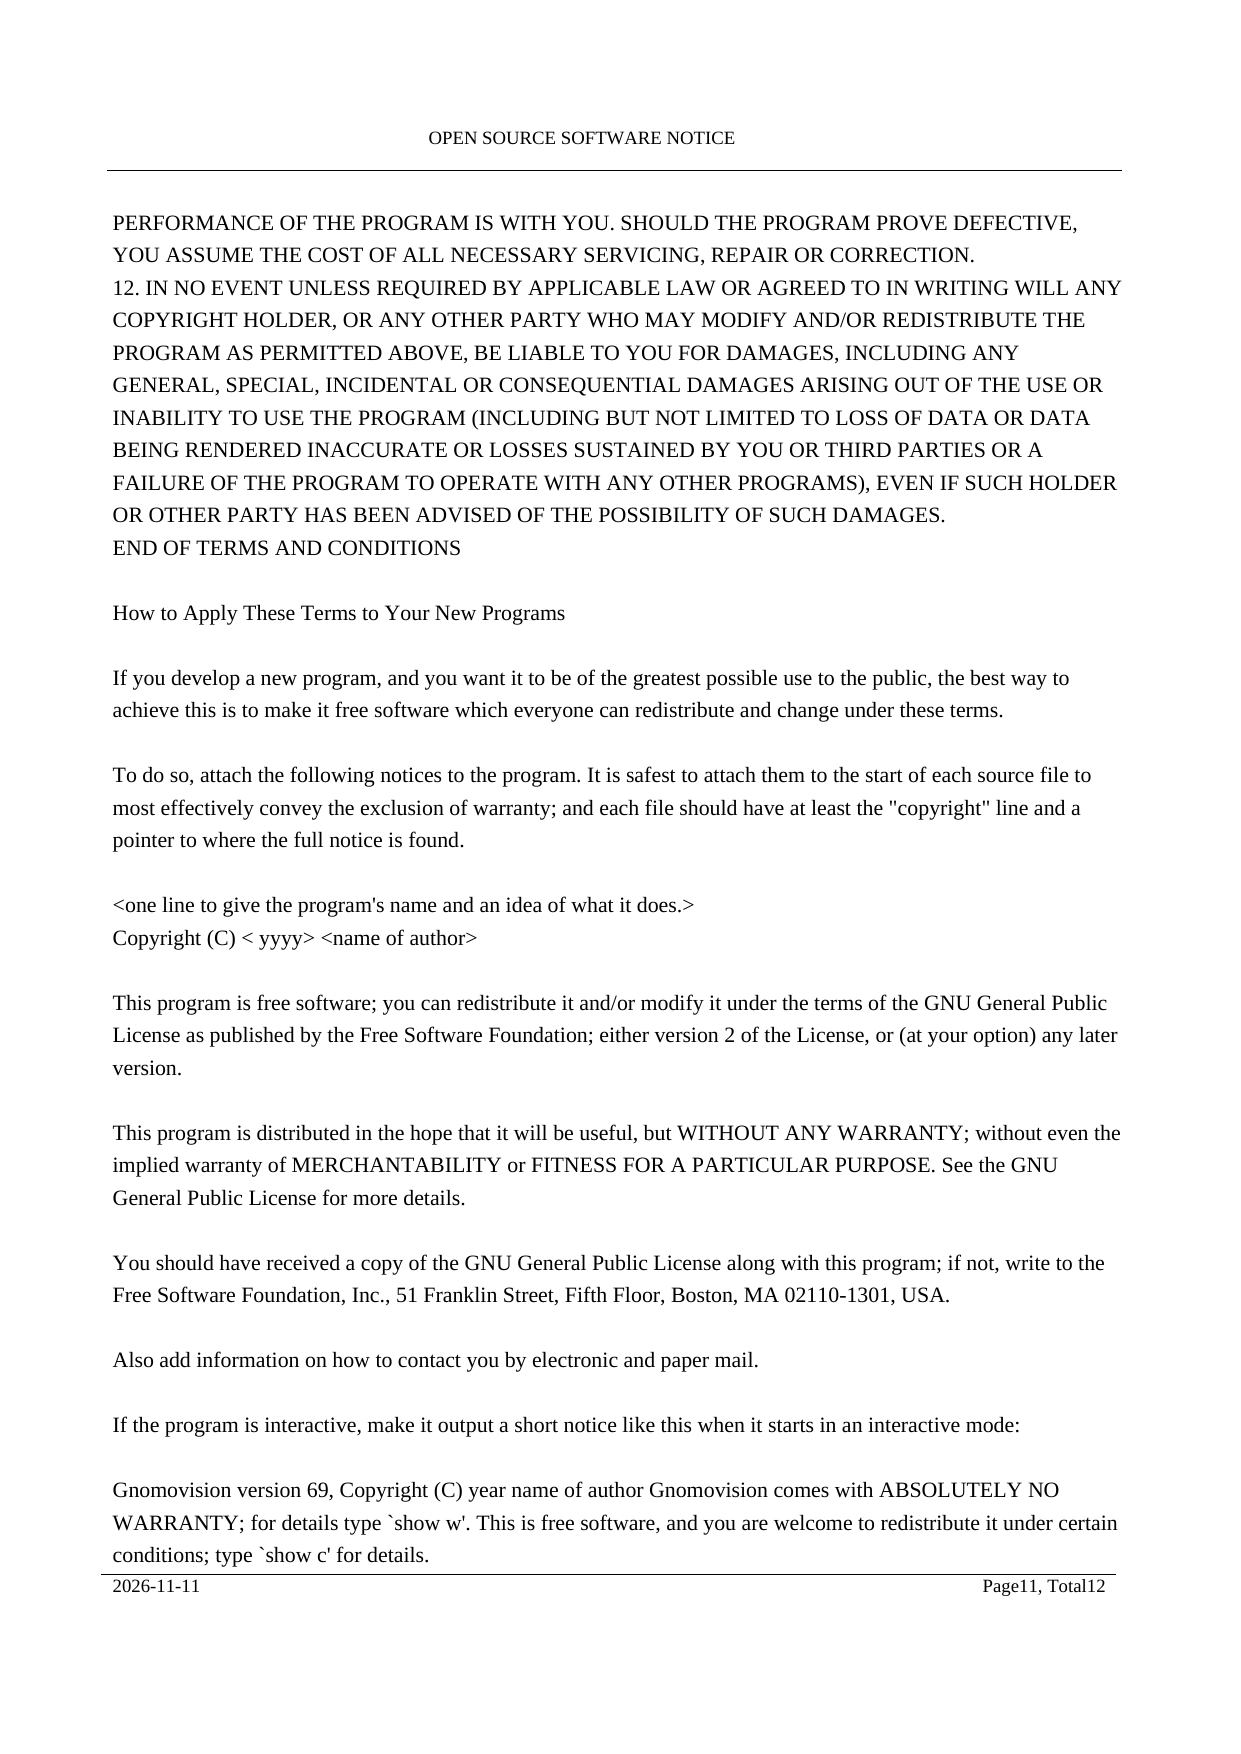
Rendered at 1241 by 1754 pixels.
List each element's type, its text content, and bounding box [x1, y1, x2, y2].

text 12. IN NO EVENT UNLESS REQUIRED BY APPLICABLE LAW OR AGREED TO IN WRITING WILL ANY COPYRIGHT HOLDER, OR ANY OTHER PARTY WHO MAY MODIFY AND/OR REDISTRIBUTE THE PROGRAM AS PERMITTED ABOVE, BE LIABLE TO YOU FOR DAMAGES, INCLUDING ANY GENERAL, SPECIAL, INCIDENTAL OR CONSEQUENTIAL DAMAGES ARISING OUT OF THE USE OR INABILITY TO USE THE PROGRAM (INCLUDING BUT NOT LIMITED TO LOSS OF DATA OR DATA BEING RENDERED INACCURATE OR LOSSES SUSTAINED BY YOU OR THIRD PARTIES OR A FAILURE OF THE PROGRAM TO OPERATE WITH ANY OTHER PROGRAMS), EVEN IF SUCH HOLDER OR OTHER PARTY HAS BEEN ADVISED OF THE POSSIBILITY OF SUCH DAMAGES. [112, 271, 1128, 531]
text Copyright (C) < yyyy> <name of author> [112, 921, 1128, 954]
text To do so, attach the following notices to the program. It is safest to attach them to the start of each source file to most effectively convey the exclusion of warranty; and each file should have at least the "copyright" line and a pointer to where the full notice is found. [112, 759, 1128, 856]
text You should have received a copy of the GNU General Public License along with this program; if not, write to the Free Software Foundation, Inc., 51 Franklin Street, Fifth Floor, Boston, MA 02110-1301, USA. [112, 1246, 1128, 1311]
text END OF TERMS AND CONDITIONS [112, 531, 1128, 564]
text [112, 206, 1128, 271]
text If you develop a new program, and you want it to be of the greatest possible use to the public, the best way to achieve this is to make it free software which everyone can redistribute and change under these terms. [112, 661, 1128, 726]
text If the program is interactive, make it output a short notice like this when it starts in an interactive mode: [112, 1409, 1128, 1441]
text This program is free software; you can redistribute it and/or modify it under the terms of the GNU General Public License as published by the Free Software Foundation; either version 2 of the License, or (at your option) any later version. [112, 986, 1128, 1084]
text How to Apply These Terms to Your New Programs [112, 596, 1128, 629]
text Gnomovision version 69, Copyright (C) year name of author Gnomovision comes with ABSOLUTELY NO WARRANTY; for details type `show w'. This is free software, and you are welcome to redistribute it under certain conditions; type `show c' for details. [112, 1474, 1128, 1571]
text Also add information on how to contact you by electronic and paper mail. [112, 1344, 1128, 1376]
text <one line to give the program's name and an idea of what it does.> [112, 889, 1128, 921]
text This program is distributed in the hope that it will be useful, but WITHOUT ANY WARRANTY; without even the implied warranty of MERCHANTABILITY or FITNESS FOR A PARTICULAR PURPOSE. See the GNU General Public License for more details. [112, 1116, 1128, 1214]
